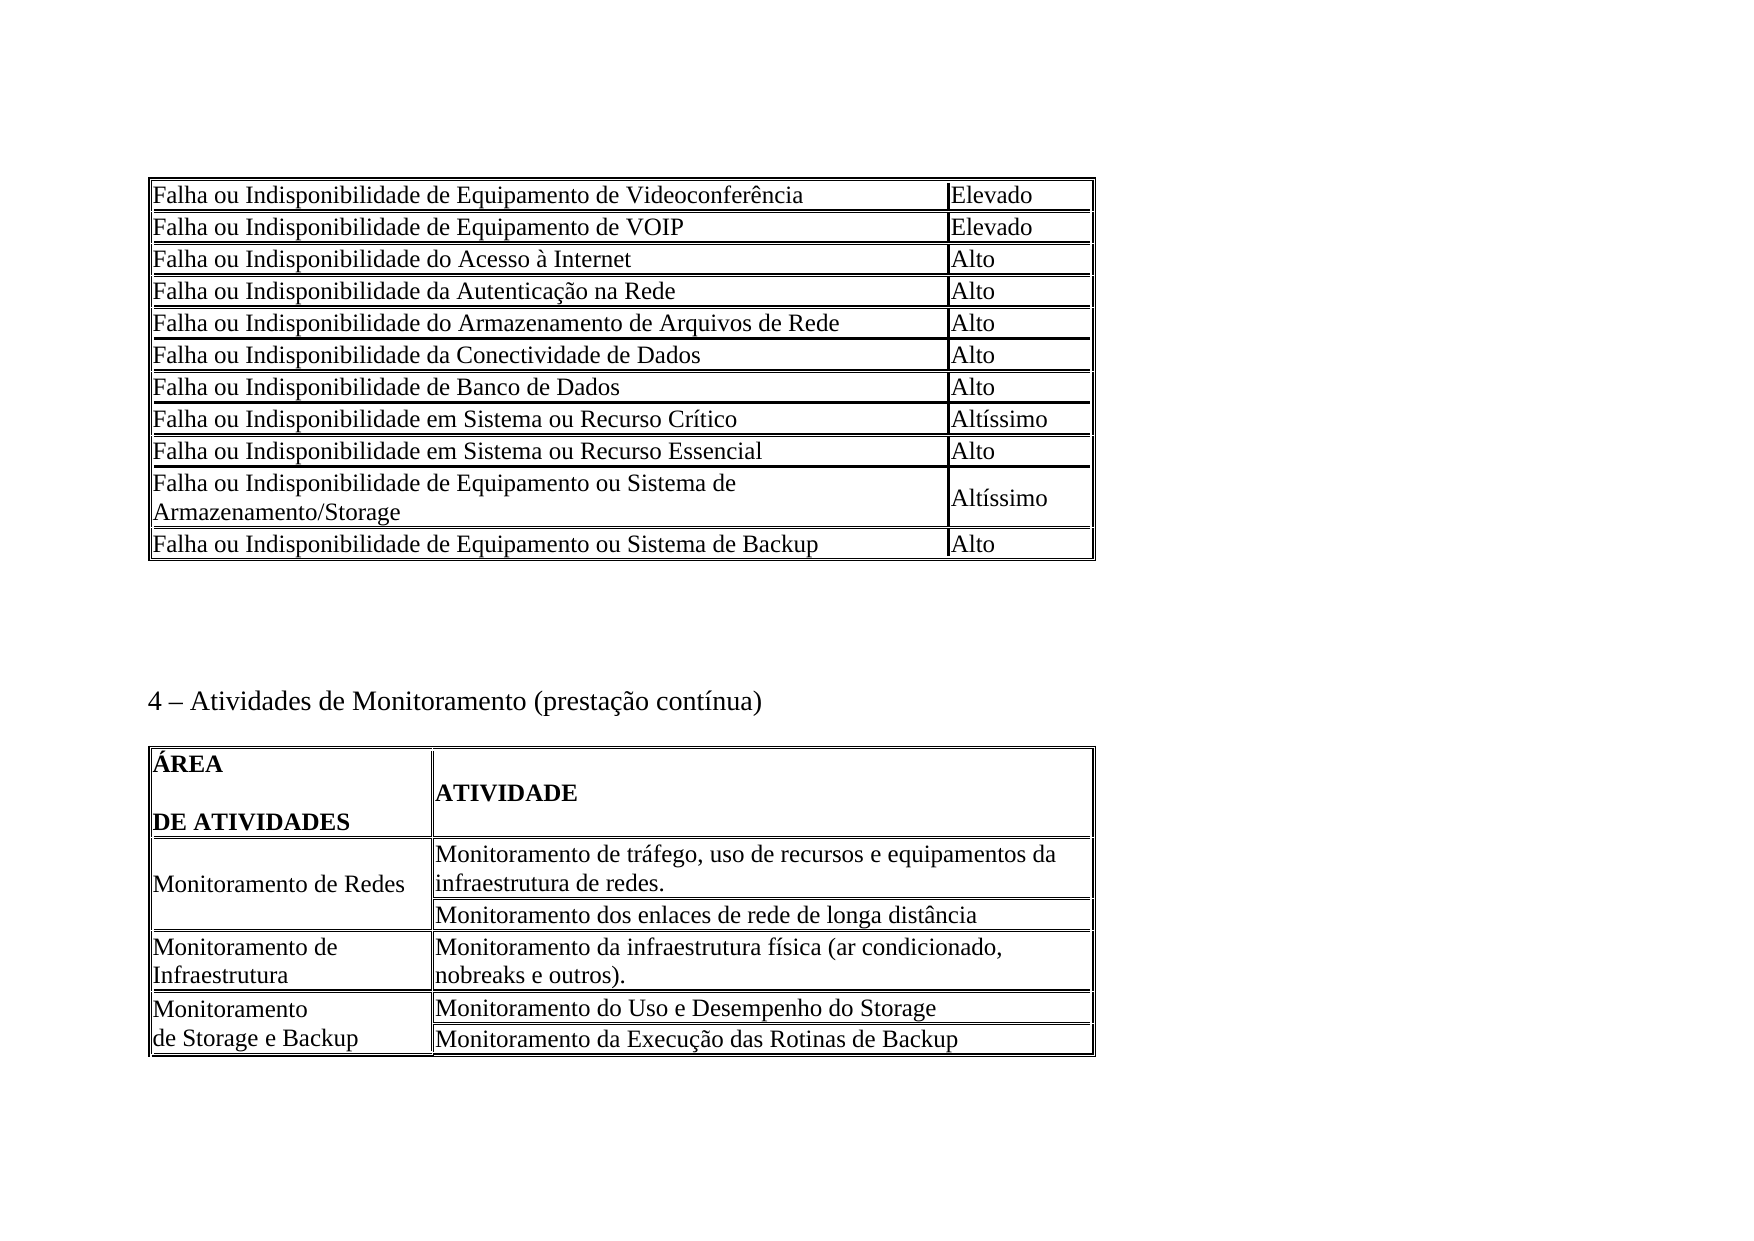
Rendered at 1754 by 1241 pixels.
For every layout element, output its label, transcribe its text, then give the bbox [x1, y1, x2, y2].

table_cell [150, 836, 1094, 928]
text 4 – Atividades de Monitoramento (prestação contínua) [148, 684, 1606, 716]
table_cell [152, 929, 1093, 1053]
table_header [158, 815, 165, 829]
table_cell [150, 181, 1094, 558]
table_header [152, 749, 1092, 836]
